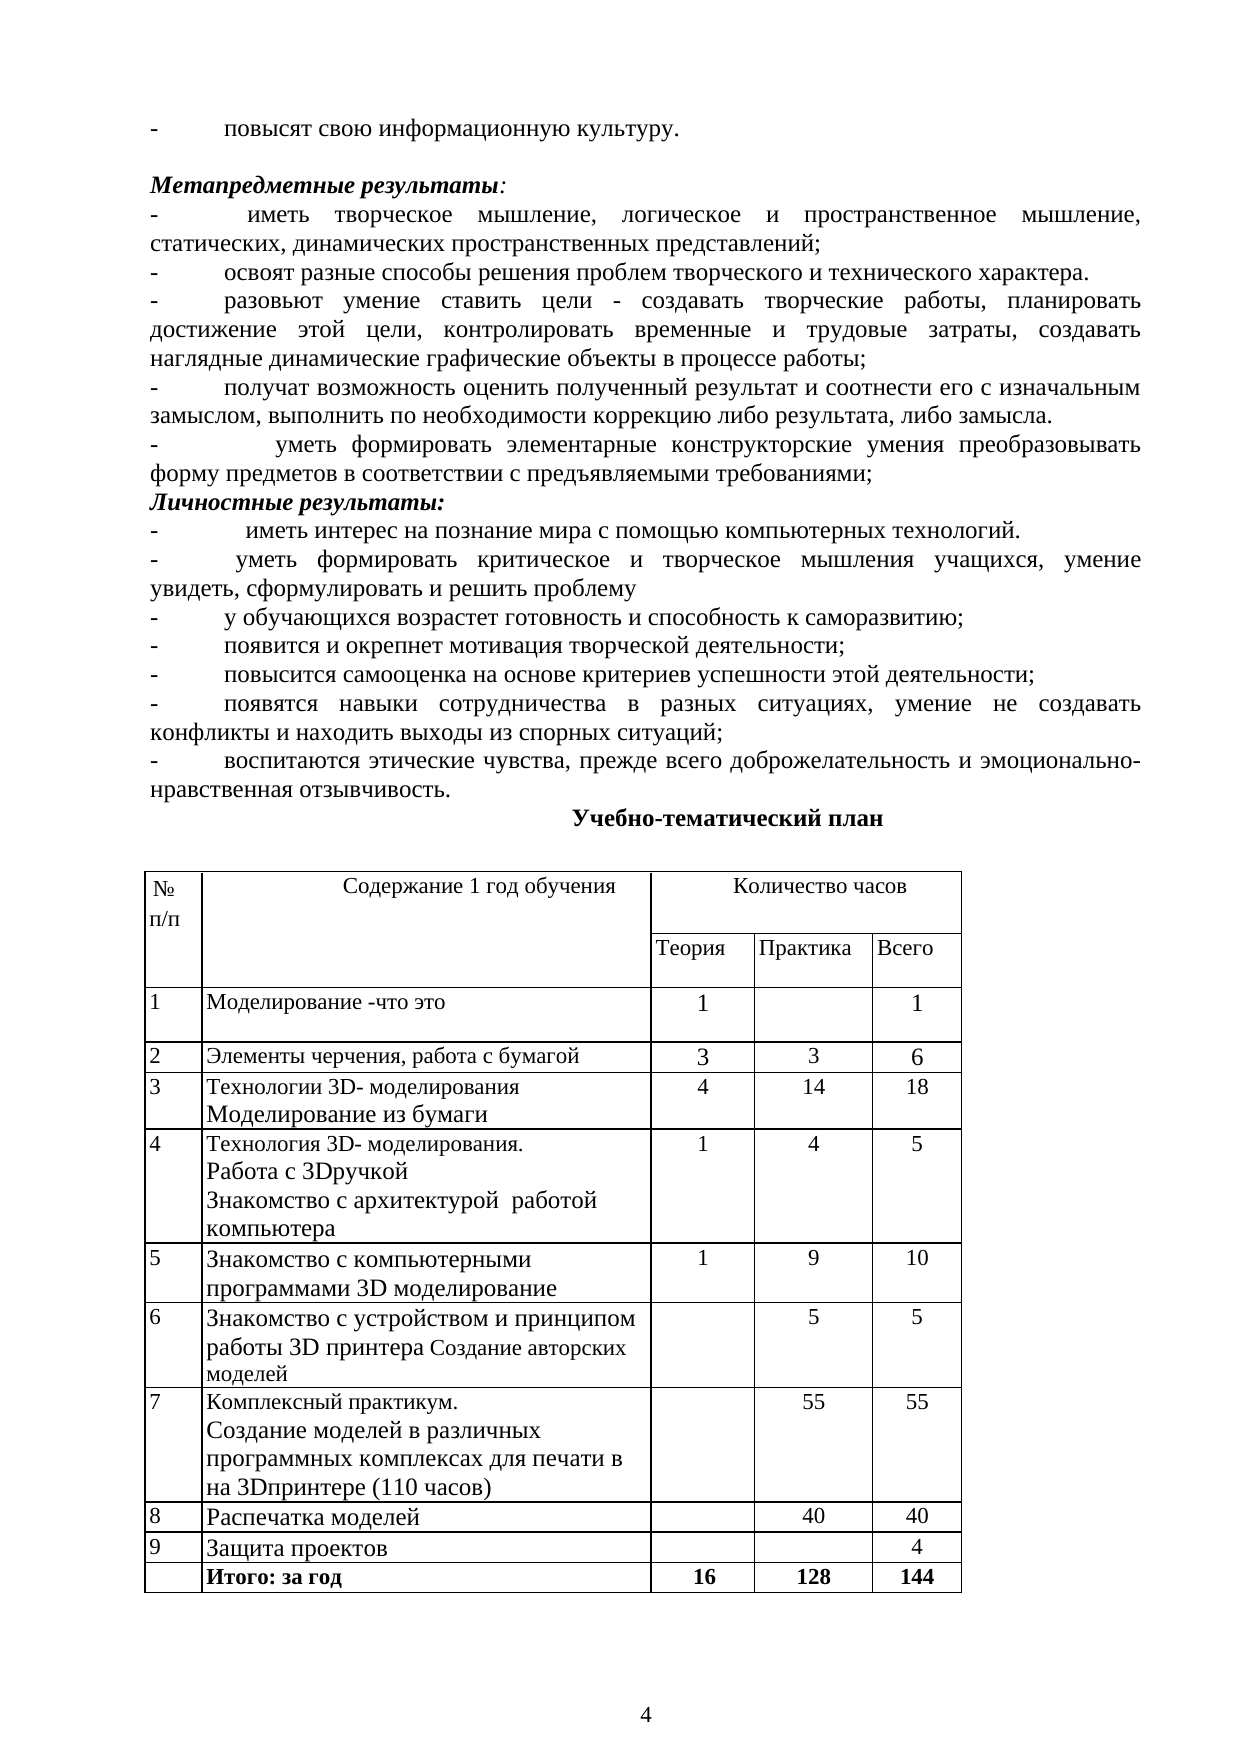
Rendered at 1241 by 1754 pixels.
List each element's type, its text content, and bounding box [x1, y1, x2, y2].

table_cell 1 [873, 988, 961, 1041]
table_cell 1 [652, 1130, 754, 1242]
table_cell 128 [755, 1563, 872, 1592]
table_cell 4 [652, 1073, 754, 1128]
table_cell 5 [146, 1244, 201, 1301]
table_cell 3 [755, 1043, 872, 1071]
table_cell 5 [873, 1303, 961, 1387]
table_cell Итого: за год [203, 1563, 650, 1592]
table_cell 7 [146, 1388, 201, 1501]
list повысится самооценка на основе критериев успешности этой деятельности; [150, 659, 1142, 688]
table_cell 18 [873, 1073, 961, 1128]
table_cell Знакомство с устройством и принципом работы 3D принтера Создание авторских моделей [203, 1303, 650, 1387]
table_cell 144 [873, 1563, 961, 1592]
table_cell 4 [873, 1533, 961, 1562]
list уметь формировать критическое и творческое мышления учащихся, умение увидеть, сформулировать и решить проблему [150, 544, 1142, 602]
list разовьют умение ставить цели - создавать творческие работы, планировать достижение этой цели, контролировать временные и трудовые затраты, создавать наглядные динамические графические объекты в процессе работы; [150, 285, 1142, 372]
table_cell 3 [652, 1043, 754, 1071]
table_cell Элементы черчения, работа с бумагой [203, 1043, 650, 1071]
table_cell 55 [755, 1388, 872, 1501]
table_cell 9 [146, 1533, 201, 1562]
table_cell 6 [873, 1043, 961, 1071]
table_cell Практика [755, 934, 872, 987]
table_cell 1 [146, 988, 201, 1041]
table_cell 1 [652, 988, 754, 1041]
list у обучающихся возрастет готовность и способность к саморазвитию; [150, 602, 1142, 630]
list повысят свою информационную культуру. [150, 113, 1142, 142]
table_cell [203, 933, 650, 987]
list воспитаются этические чувства, прежде всего доброжелательность и эмоционально-нравственная отзывчивость. [150, 745, 1142, 803]
table_cell 40 [873, 1503, 961, 1531]
table_cell Технология 3D- моделирования. Работа с 3Dручкой Знакомство с архитектурой работой компьютера [203, 1130, 650, 1242]
table_cell 2 [146, 1043, 201, 1071]
list освоят разные способы решения проблем творческого и технического характера. [150, 257, 1142, 285]
table_cell Комплексный практикум. Создание моделей в различных программных комплексах для печати в на 3Dпринтере (110 часов) [203, 1388, 650, 1501]
table_header Содержание 1 год обучения [203, 872, 651, 932]
table_cell 1 [652, 1244, 754, 1301]
text Личностные результаты: [150, 487, 1142, 515]
list появится и окрепнет мотивация творческой деятельности; [150, 630, 1142, 659]
table_cell Теория [652, 934, 754, 987]
text Учебно-тематический план [571, 803, 1142, 832]
table_cell [146, 933, 201, 987]
table_cell 5 [873, 1130, 961, 1242]
table_cell Моделирование -что это [203, 988, 650, 1041]
table_cell [652, 1303, 754, 1387]
table_cell Распечатка моделей [203, 1503, 650, 1531]
list появятся навыки сотрудничества в разных ситуациях, умение не создавать конфликты и находить выходы из спорных ситуаций; [150, 688, 1142, 745]
list иметь интерес на познание мира с помощью компьютерных технологий. [150, 515, 1142, 544]
table_cell [755, 988, 872, 1041]
table_cell [146, 1563, 201, 1592]
table_cell 8 [146, 1503, 201, 1531]
table_cell [652, 1503, 754, 1531]
table_cell [755, 1533, 872, 1562]
table_cell Знакомство с компьютерными программами 3D моделирование [203, 1244, 650, 1301]
table_cell 14 [755, 1073, 872, 1128]
table_cell 9 [755, 1244, 872, 1301]
table_cell Всего [873, 934, 961, 987]
table_cell 4 [146, 1130, 201, 1242]
table_cell 3 [146, 1073, 201, 1128]
table_cell 6 [146, 1303, 201, 1387]
list уметь формировать элементарные конструкторские умения преобразовывать форму предметов в соответствии с предъявляемыми требованиями; [150, 429, 1142, 487]
table_cell Защита проектов [203, 1533, 650, 1562]
table_cell 40 [755, 1503, 872, 1531]
table_header Количество часов [652, 872, 961, 932]
table_cell 10 [873, 1244, 961, 1301]
table_cell 55 [873, 1388, 961, 1501]
table_cell 4 [755, 1130, 872, 1242]
table_cell Технологии 3D- моделирования Моделирование из бумаги [203, 1073, 650, 1128]
text Метапредметные результаты: [150, 170, 1142, 199]
table_cell 5 [755, 1303, 872, 1387]
table_cell [652, 1533, 754, 1562]
table_cell 16 [652, 1563, 754, 1592]
table_header № п/п [146, 872, 202, 932]
list получат возможность оценить полученный результат и соотнести его с изначальным замыслом, выполнить по необходимости коррекцию либо результата, либо замысла. [150, 372, 1142, 429]
table_cell [652, 1388, 754, 1501]
list иметь творческое мышление, логическое и пространственное мышление, статических, динамических пространственных представлений; [150, 199, 1142, 257]
